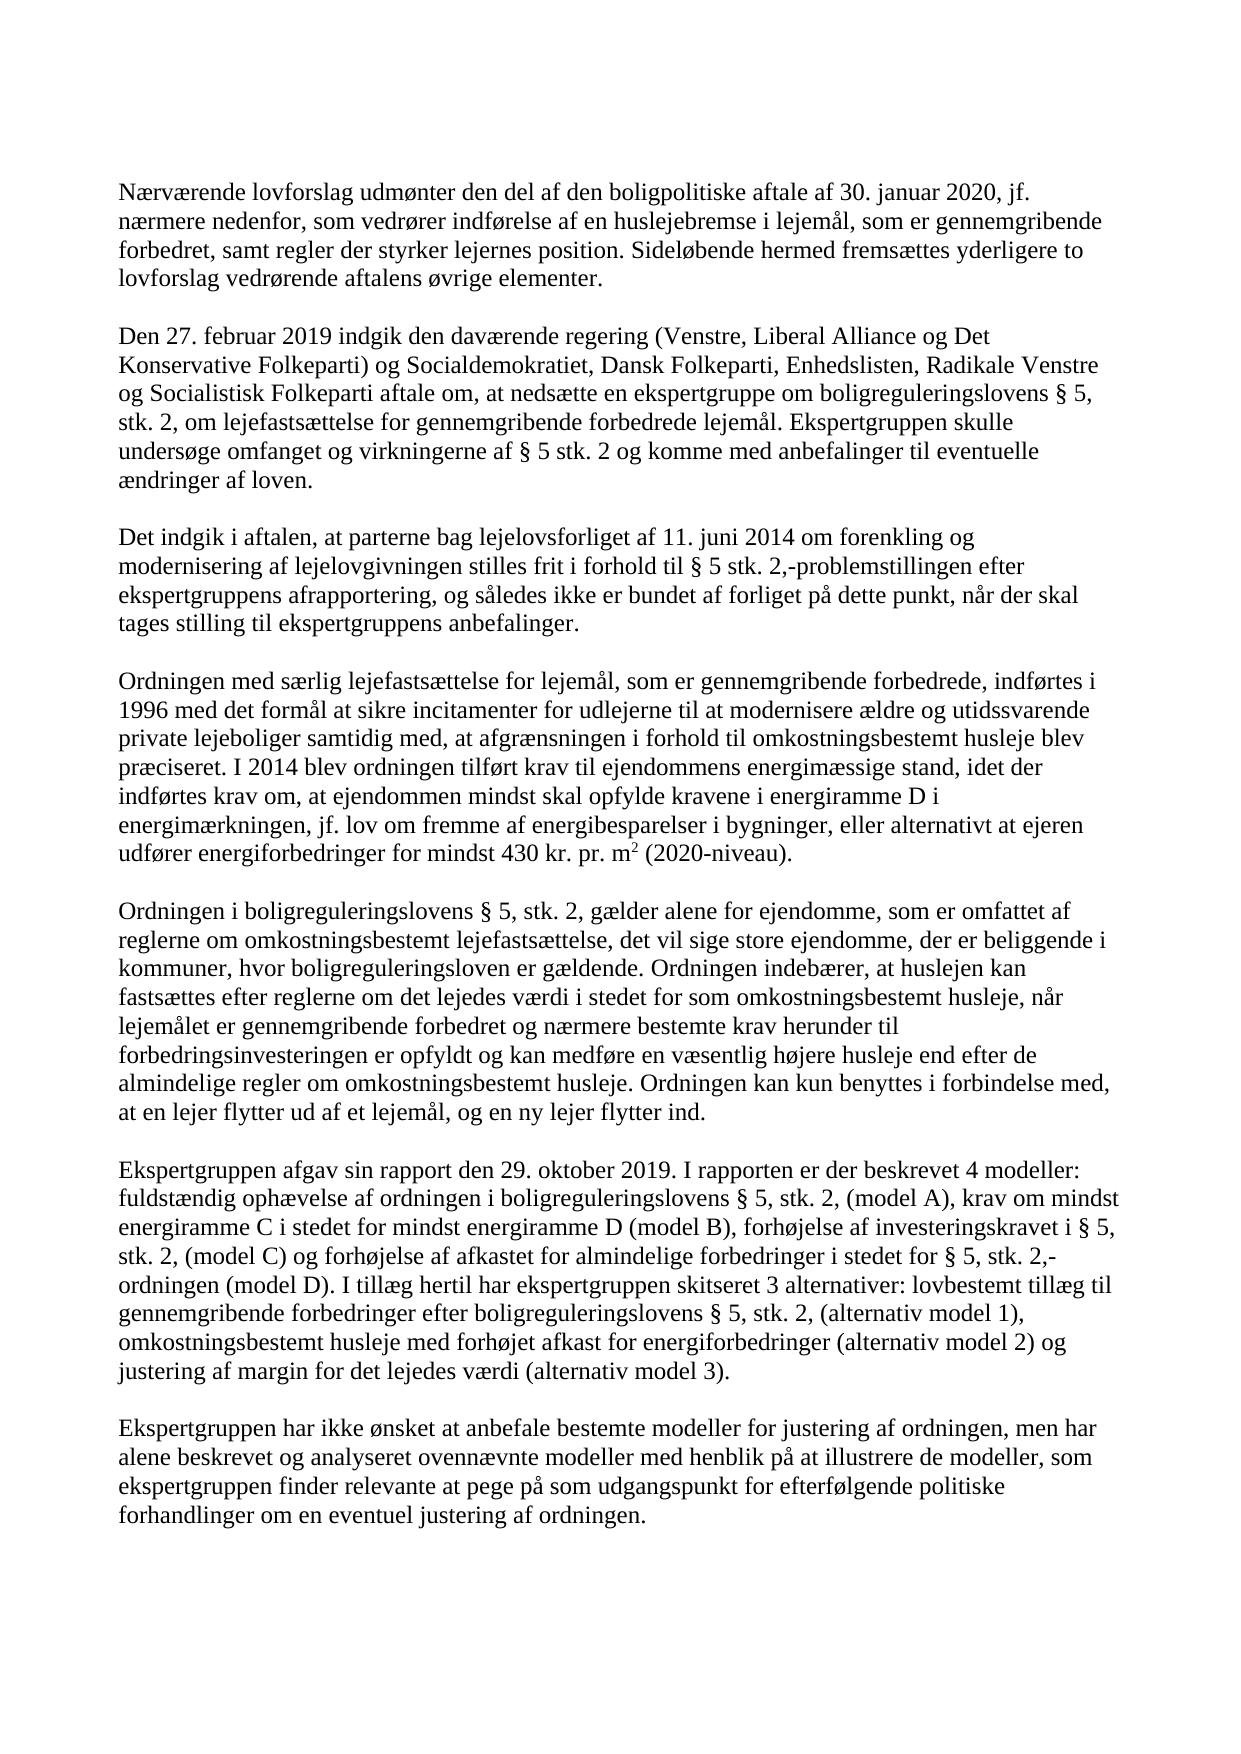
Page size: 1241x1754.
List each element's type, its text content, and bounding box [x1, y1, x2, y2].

text Ekspertgruppen afgav sin rapport den 29. oktober 2019. I rapporten er der beskrevet 4 modeller: fuldstændig ophævelse af ordningen i boligreguleringslovens § 5, stk. 2, (model A), krav om mindst energiramme C i stedet for mindst energiramme D (model B), forhøjelse af investeringskravet i § 5, stk. 2, (model C) og forhøjelse af afkastet for almindelige forbedringer i stedet for § 5, stk. 2,-ordningen (model D). I tillæg hertil har ekspertgruppen skitseret 3 alternativer: lovbestemt tillæg til gennemgribende forbedringer efter boligreguleringslovens § 5, stk. 2, (alternativ model 1), omkostningsbestemt husleje med forhøjet afkast for energiforbedringer (alternativ model 2) og justering af margin for det lejedes værdi (alternativ model 3). [118, 1155, 1122, 1385]
text Den 27. februar 2019 indgik den daværende regering (Venstre, Liberal Alliance og Det Konservative Folkeparti) og Socialdemokratiet, Dansk Folkeparti, Enhedslisten, Radikale Venstre og Socialistisk Folkeparti aftale om, at nedsætte en ekspertgruppe om boligreguleringslovens § 5, stk. 2, om lejefastsættelse for gennemgribende forbedrede lejemål. Ekspertgruppen skulle undersøge omfanget og virkningerne af § 5 stk. 2 og komme med anbefalinger til eventuelle ændringer af loven. [118, 321, 1122, 493]
text Ekspertgruppen har ikke ønsket at anbefale bestemte modeller for justering af ordningen, men har alene beskrevet og analyseret ovennævnte modeller med henblik på at illustrere de modeller, som ekspertgruppen finder relevante at pege på som udgangspunkt for efterfølgende politiske forhandlinger om en eventuel justering af ordningen. [118, 1413, 1122, 1528]
text Det indgik i aftalen, at parterne bag lejelovsforliget af 11. juni 2014 om forenkling og modernisering af lejelovgivningen stilles frit i forhold til § 5 stk. 2,-problemstillingen efter ekspertgruppens afrapportering, og således ikke er bundet af forliget på dette punkt, når der skal tages stilling til ekspertgruppens anbefalinger. [118, 522, 1122, 637]
text Ordningen med særlig lejefastsættelse for lejemål, som er gennemgribende forbedrede, indførtes i 1996 med det formål at sikre incitamenter for udlejerne til at modernisere ældre og utidssvarende private lejeboliger samtidig med, at afgrænsningen i forhold til omkostningsbestemt husleje blev præciseret. I 2014 blev ordningen tilført krav til ejendommens energimæssige stand, idet der indførtes krav om, at ejendommen mindst skal opfylde kravene i energiramme D i energimærkningen, jf. lov om fremme af energibesparelser i bygninger, eller alternativt at ejeren udfører energiforbedringer for mindst 430 kr. pr. m2 (2020-niveau). [118, 666, 1122, 867]
text Ordningen i boligreguleringslovens § 5, stk. 2, gælder alene for ejendomme, som er omfattet af reglerne om omkostningsbestemt lejefastsættelse, det vil sige store ejendomme, der er beliggende i kommuner, hvor boligreguleringsloven er gældende. Ordningen indebærer, at huslejen kan fastsættes efter reglerne om det lejedes værdi i stedet for som omkostningsbestemt husleje, når lejemålet er gennemgribende forbedret og nærmere bestemte krav herunder til forbedringsinvesteringen er opfyldt og kan medføre en væsentlig højere husleje end efter de almindelige regler om omkostningsbestemt husleje. Ordningen kan kun benyttes i forbindelse med, at en lejer flytter ud af et lejemål, og en ny lejer flytter ind. [118, 896, 1122, 1126]
text Nærværende lovforslag udmønter den del af den boligpolitiske aftale af 30. januar 2020, jf. nærmere nedenfor, som vedrører indførelse af en huslejebremse i lejemål, som er gennemgribende forbedret, samt regler der styrker lejernes position. Sideløbende hermed fremsættes yderligere to lovforslag vedrørende aftalens øvrige elementer. [118, 177, 1122, 292]
